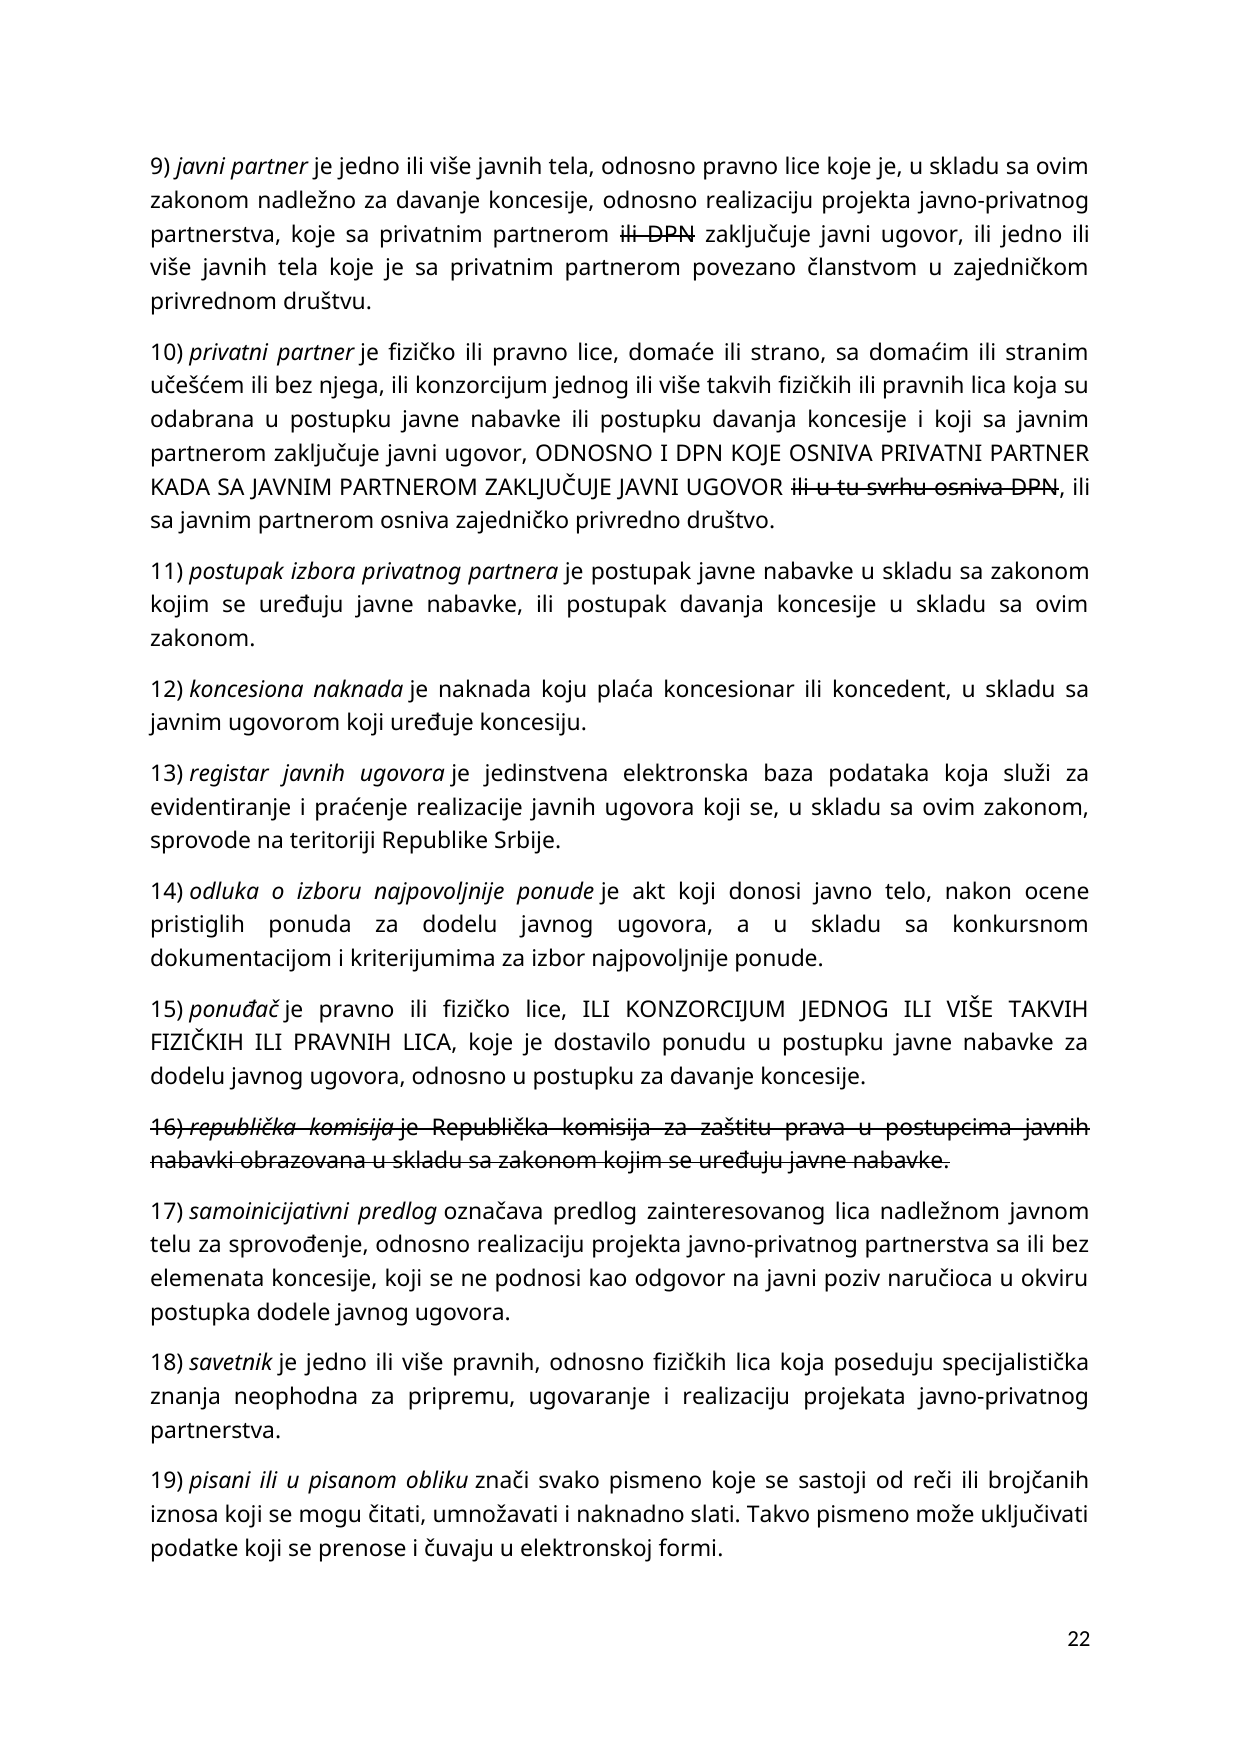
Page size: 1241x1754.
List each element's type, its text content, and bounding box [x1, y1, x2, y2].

text 9) javni partner je jedno ili više javnih tela, odnosno pravno lice koje je, u skladu sa ovim zakonom nadležno za davanje koncesije, odnosno realizaciju projekta javno-privatnog partnerstva, koje sa privatnim partnerom ili DPN zaključuje javni ugovor, ili jedno ili više javnih tela koje je sa privatnim partnerom povezano članstvom u zajedničkom privrednom društvu. [150, 150, 1090, 316]
text 15) ponuđač je pravno ili fizičko lice, ILI KONZORCIJUM JEDNOG ILI VIŠE TAKVIH FIZIČKIH ILI PRAVNIH LICA, koje je dostavilo ponudu u postupku javne nabavke za dodelu javnog ugovora, odnosno u postupku za davanje koncesije. [150, 992, 1090, 1091]
text 12) koncesiona naknada je naknada koju plaća koncesionar ili koncedent, u skladu sa javnim ugovorom koji uređuje koncesiju. [150, 672, 1090, 737]
text 16) republička komisija je Republička komisija za zaštitu prava u postupcima javnih nabavki obrazovana u skladu sa zakonom kojim se uređuju javne nabavke. [150, 1110, 1090, 1128]
text 17) samoinicijativni predlog označava predlog zainteresovanog lica nadležnom javnom telu za sprovođenje, odnosno realizaciju projekta javno-privatnog partnerstva sa ili bez elemenata koncesije, koji se ne podnosi kao odgovor na javni poziv naručioca u okviru postupka dodele javnog ugovora. [150, 1194, 1090, 1327]
text 18) savetnik je jedno ili više pravnih, odnosno fizičkih lica koja poseduju specijalistička znanja neophodna za pripremu, ugovaranje i realizaciju projekata javno-privatnog partnerstva. [150, 1346, 1090, 1445]
text 11) postupak izbora privatnog partnera je postupak javne nabavke u skladu sa zakonom kojim se uređuju javne nabavke, ili postupak davanja koncesije u skladu sa ovim zakonom. [150, 554, 1090, 653]
text 16) republička komisija je Republička komisija za zaštitu prava u postupcima javnih nabavki obrazovana u skladu sa zakonom kojim se uređuju javne nabavke. [150, 1130, 1090, 1175]
text 14) odluka o izboru najpovoljnije ponude je akt koji donosi javno telo, nakon ocene pristiglih ponuda za dodelu javnog ugovora, a u skladu sa konkursnom dokumentacijom i kriterijumima za izbor najpovoljnije ponude. [150, 874, 1090, 973]
text 19) pisani ili u pisanom obliku znači svako pismeno koje se sastoji od reči ili brojčanih iznosa koji se mogu čitati, umnožavati i naknadno slati. Takvo pismeno može uključivati podatke koji se prenose i čuvaju u elektronskoj formi. [150, 1464, 1090, 1563]
text 10) privatni partner je fizičko ili pravno lice, domaće ili strano, sa domaćim ili stranim učešćem ili bez njega, ili konzorcijum jednog ili više takvih fizičkih ili pravnih lica koja su odabrana u postupku javne nabavke ili postupku davanja koncesije i koji sa javnim partnerom zaključuje javni ugovor, ODNOSNO I DPN KOJE OSNIVA PRIVATNI PARTNER KADA SA JAVNIM PARTNEROM ZAKLJUČUJE JAVNI UGOVOR ili u tu svrhu osniva DPN, ili sa javnim partnerom osniva zajedničko privredno društvo. [150, 335, 1090, 535]
text 13) registar javnih ugovora je jedinstvena elektronska baza podataka koja služi za evidentiranje i praćenje realizacije javnih ugovora koji se, u skladu sa ovim zakonom, sprovode na teritoriji Republike Srbije. [150, 757, 1090, 855]
